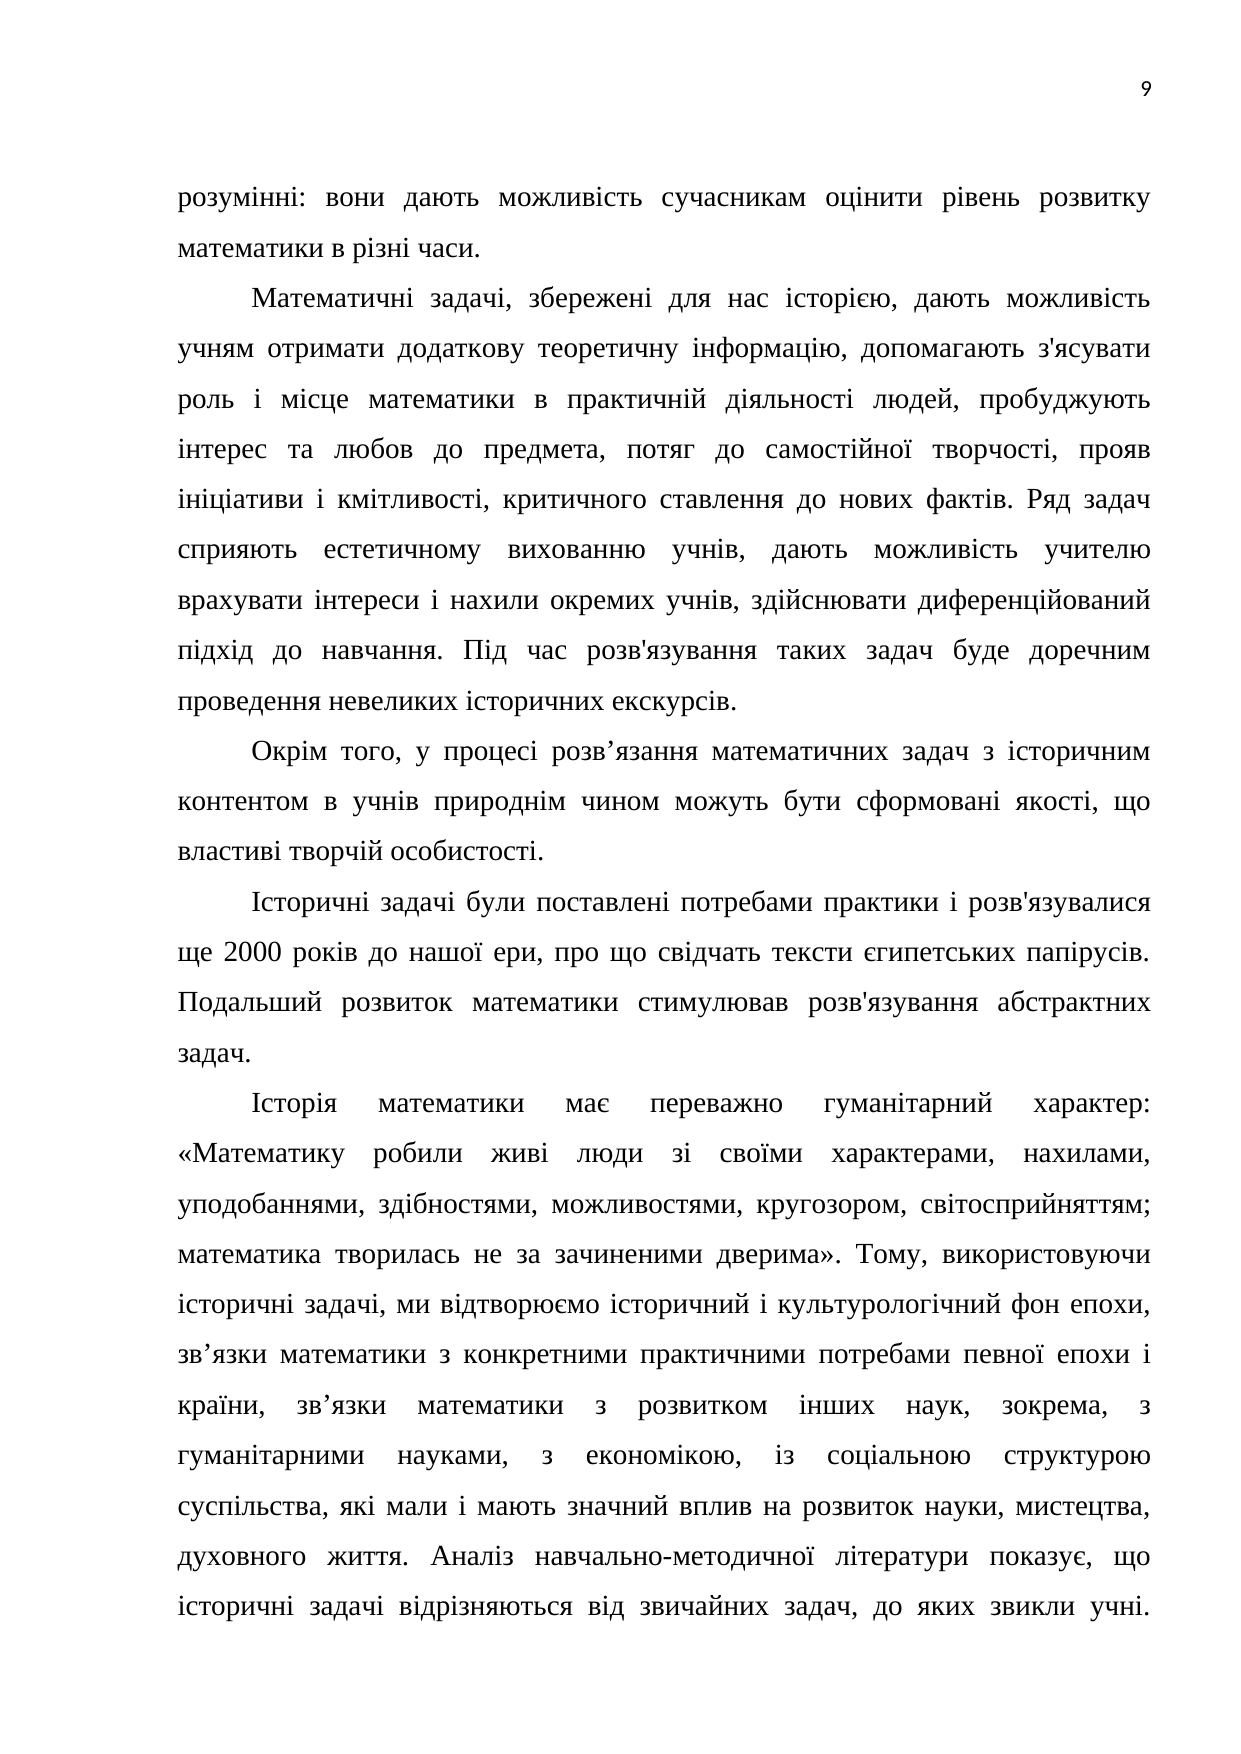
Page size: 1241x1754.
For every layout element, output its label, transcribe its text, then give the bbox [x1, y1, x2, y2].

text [177, 179, 1152, 263]
text Окрім того, у процесі розв’язання математичних задач з історичним контентом в учнів природнім чином можуть бути сформовані якості, що властиві творчій особистості. [177, 733, 1152, 867]
text Математичні задачі, збережені для нас історією, дають можливість учням отримати додаткову теоретичну інформацію, допомагають з'ясувати роль і місце математики в практичній діяльності людей, пробуджують інтерес та любов до предмета, потяг до самостійної творчості, прояв ініціативи і кмітливості, критичного ставлення до нових фактів. Ряд задач сприяють естетичному вихованню учнів, дають можливість учителю врахувати інтереси і нахили окремих учнів, здійснювати диференційований підхід до навчання. Під час розв'язування таких задач буде доречним проведення невеликих історичних екскурсів. [177, 280, 1152, 716]
text Історичні задачі були поставлені потребами практики і розв'язувалися ще 2000 років до нашої ери, про що свідчать тексти єгипетських папірусів. Подальший розвиток математики стимулював розв'язування абстрактних задач. [177, 884, 1152, 1068]
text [177, 1085, 1152, 1622]
